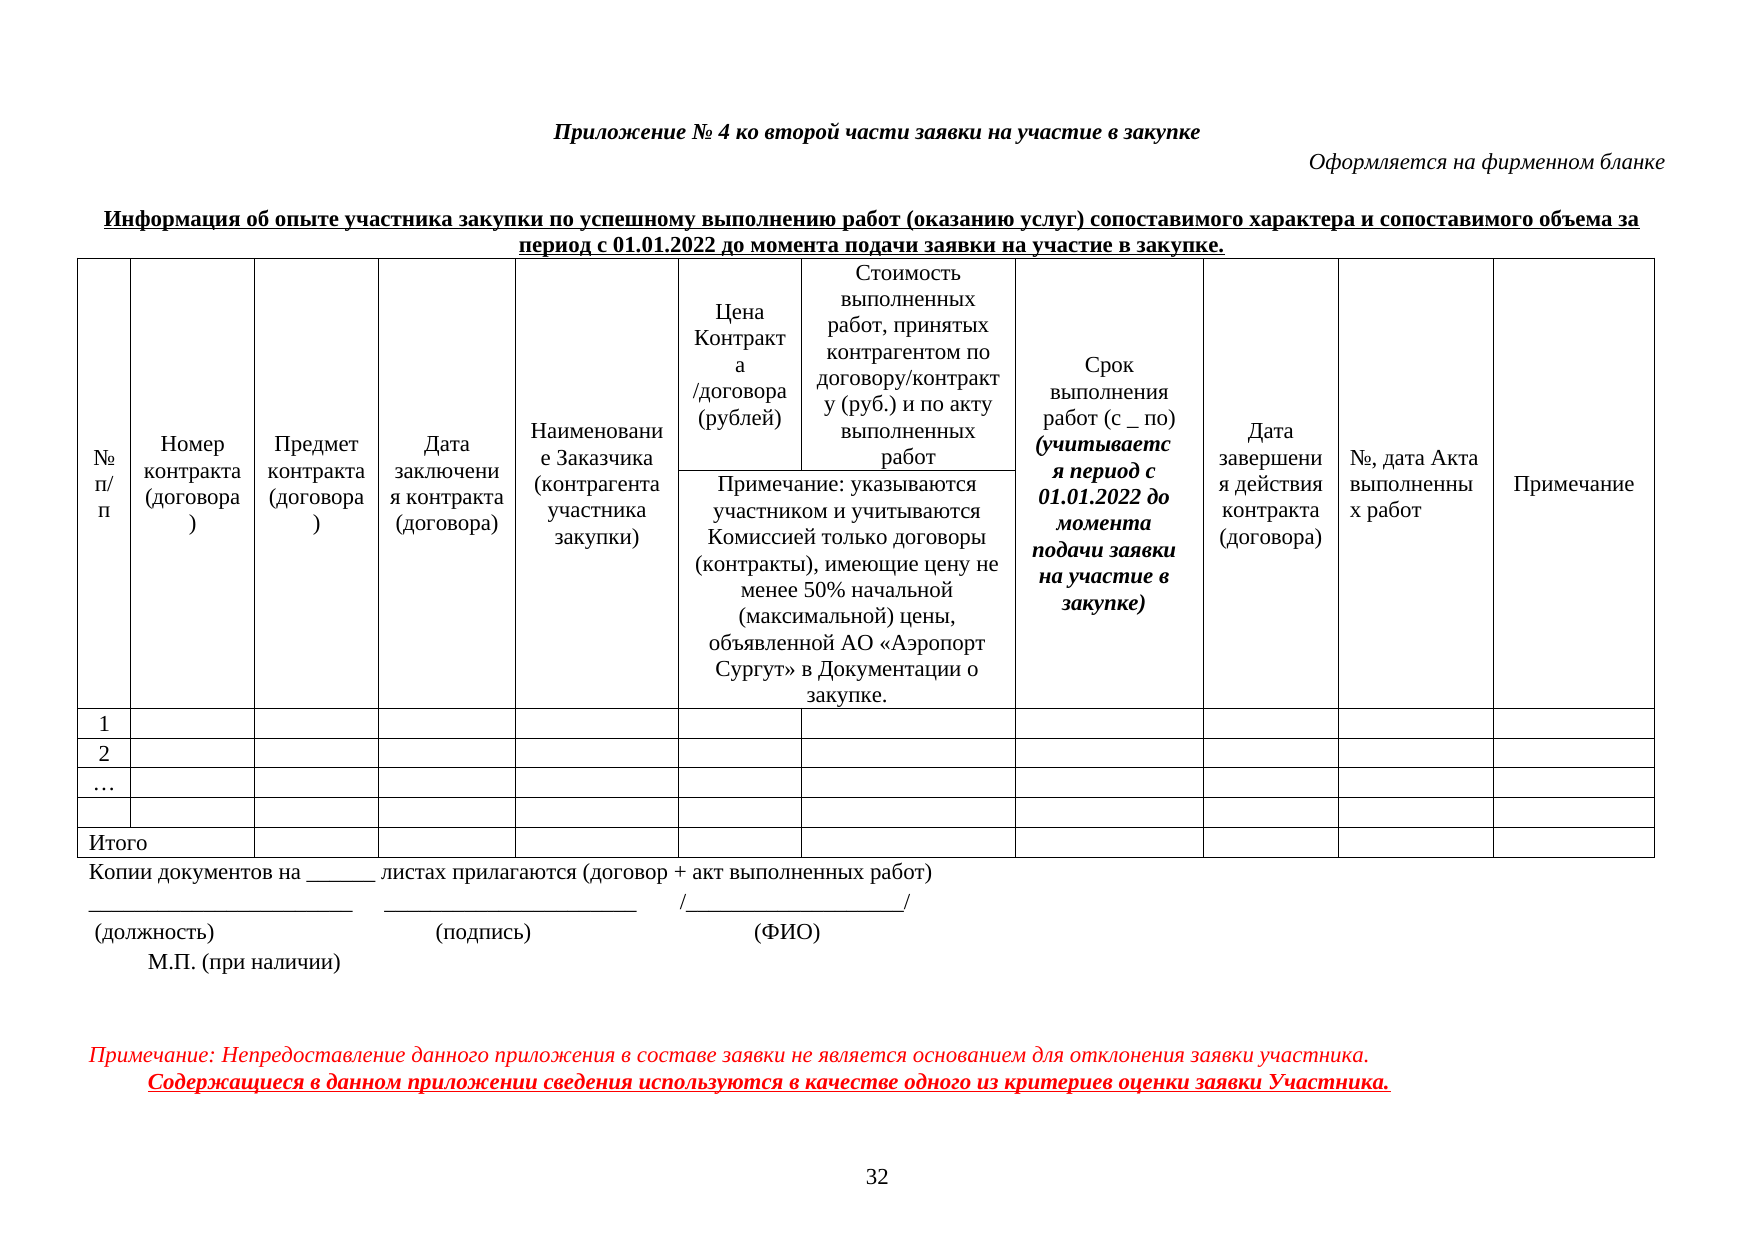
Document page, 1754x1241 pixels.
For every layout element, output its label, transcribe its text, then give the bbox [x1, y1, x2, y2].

table_cell [379, 828, 515, 857]
table_cell [516, 798, 678, 827]
table_cell [679, 798, 801, 827]
table_header № п/п [78, 259, 130, 708]
table_cell [802, 768, 1015, 797]
table_cell [1016, 828, 1203, 857]
table_cell [379, 798, 515, 827]
text Приложение № 4 ко второй части заявки на участие в закупке [89, 118, 1665, 144]
table_cell [802, 709, 1015, 737]
table_cell [131, 739, 254, 767]
table_cell [1494, 828, 1654, 857]
text Содержащиеся в данном приложении сведения используются в качестве одного из критериев оценки заявки Участника. [89, 1068, 1665, 1094]
text Информация об опыте участника закупки по успешному выполнению работ (оказанию услуг) сопоставимого характера и сопоставимого объема за период с 01.01.2022 до момента подачи заявки на участие в закупке. [93, 205, 1650, 258]
table_header Дата завершения действия контракта (договора) [1204, 259, 1338, 708]
table_cell [78, 798, 130, 827]
table_cell [1339, 798, 1493, 827]
table_cell [379, 739, 515, 767]
table_cell [255, 768, 378, 797]
table_cell [1204, 739, 1338, 767]
table_cell [255, 828, 378, 857]
table_header Номер контракта (договора) [131, 259, 254, 708]
table_header Срок выполнения работ (с _ по) (учитывается период с 01.01.2022 до момента подачи заявки на участие в закупке) [1016, 259, 1203, 708]
table_cell [1494, 709, 1654, 737]
table_cell [516, 709, 678, 737]
table_cell [802, 739, 1015, 767]
table_cell [255, 798, 378, 827]
table_cell [1204, 768, 1338, 797]
table_cell [1339, 709, 1493, 737]
text М.П. (при наличии) [89, 948, 1665, 975]
table_header Дата заключения контракта (договора) [379, 259, 515, 708]
table_header Цена Контракта /договора (рублей) [679, 259, 801, 469]
table_header №, дата Акта выполненных работ [1339, 259, 1493, 708]
text Примечание: Непредоставление данного приложения в составе заявки не является основанием для отклонения заявки участника. [89, 1041, 1665, 1068]
table_cell [802, 798, 1015, 827]
table_cell [1339, 828, 1493, 857]
table_cell [131, 768, 254, 797]
table_cell [516, 828, 678, 857]
table_cell [379, 768, 515, 797]
table_cell [516, 739, 678, 767]
table_header Стоимость выполненных работ, принятых контрагентом по договору/контракту (руб.) и по акту выполненных работ [802, 259, 1015, 469]
table_cell [1204, 828, 1338, 857]
table_cell [1494, 768, 1654, 797]
table_cell [1204, 798, 1338, 827]
table_cell … [78, 768, 130, 797]
table_cell 2 [78, 739, 130, 767]
table_cell [679, 828, 801, 857]
text (должность) (подпись) (ФИО) [89, 918, 1665, 944]
table_cell [1339, 739, 1493, 767]
table_cell 1 [78, 709, 130, 737]
table_cell [516, 768, 678, 797]
table_cell [1016, 709, 1203, 737]
table_cell [131, 798, 254, 827]
table_cell Итого [78, 828, 254, 857]
table_cell [1016, 768, 1203, 797]
table_cell [1016, 798, 1203, 827]
table_cell [802, 828, 1015, 857]
table_header Примечание [1494, 259, 1654, 708]
table_cell [1016, 739, 1203, 767]
table_cell [131, 709, 254, 737]
table_cell [379, 709, 515, 737]
table_cell [679, 709, 801, 737]
table_header Предмет контракта (договора) [255, 259, 378, 708]
table_cell [679, 768, 801, 797]
table_cell [679, 739, 801, 767]
table_cell [1494, 798, 1654, 827]
text Копии документов на ______ листах прилагаются (договор + акт выполненных работ) [89, 858, 1665, 884]
table_cell [1339, 768, 1493, 797]
table_cell [255, 709, 378, 737]
table_cell [255, 739, 378, 767]
table_cell [1494, 739, 1654, 767]
table_header Наименование Заказчика (контрагента участника закупки) [516, 259, 678, 708]
table_cell [1204, 709, 1338, 737]
text Оформляется на фирменном бланке [89, 148, 1665, 175]
table_cell Примечание: указываются участником и учитываются Комиссией только договоры (контракты), имеющие цену не менее 50% начальной (максимальной) цены, объявленной АО «Аэропорт Сургут» в Документации о закупке. [679, 471, 1015, 708]
text _______________________ ______________________ /___________________/ [89, 888, 1665, 914]
